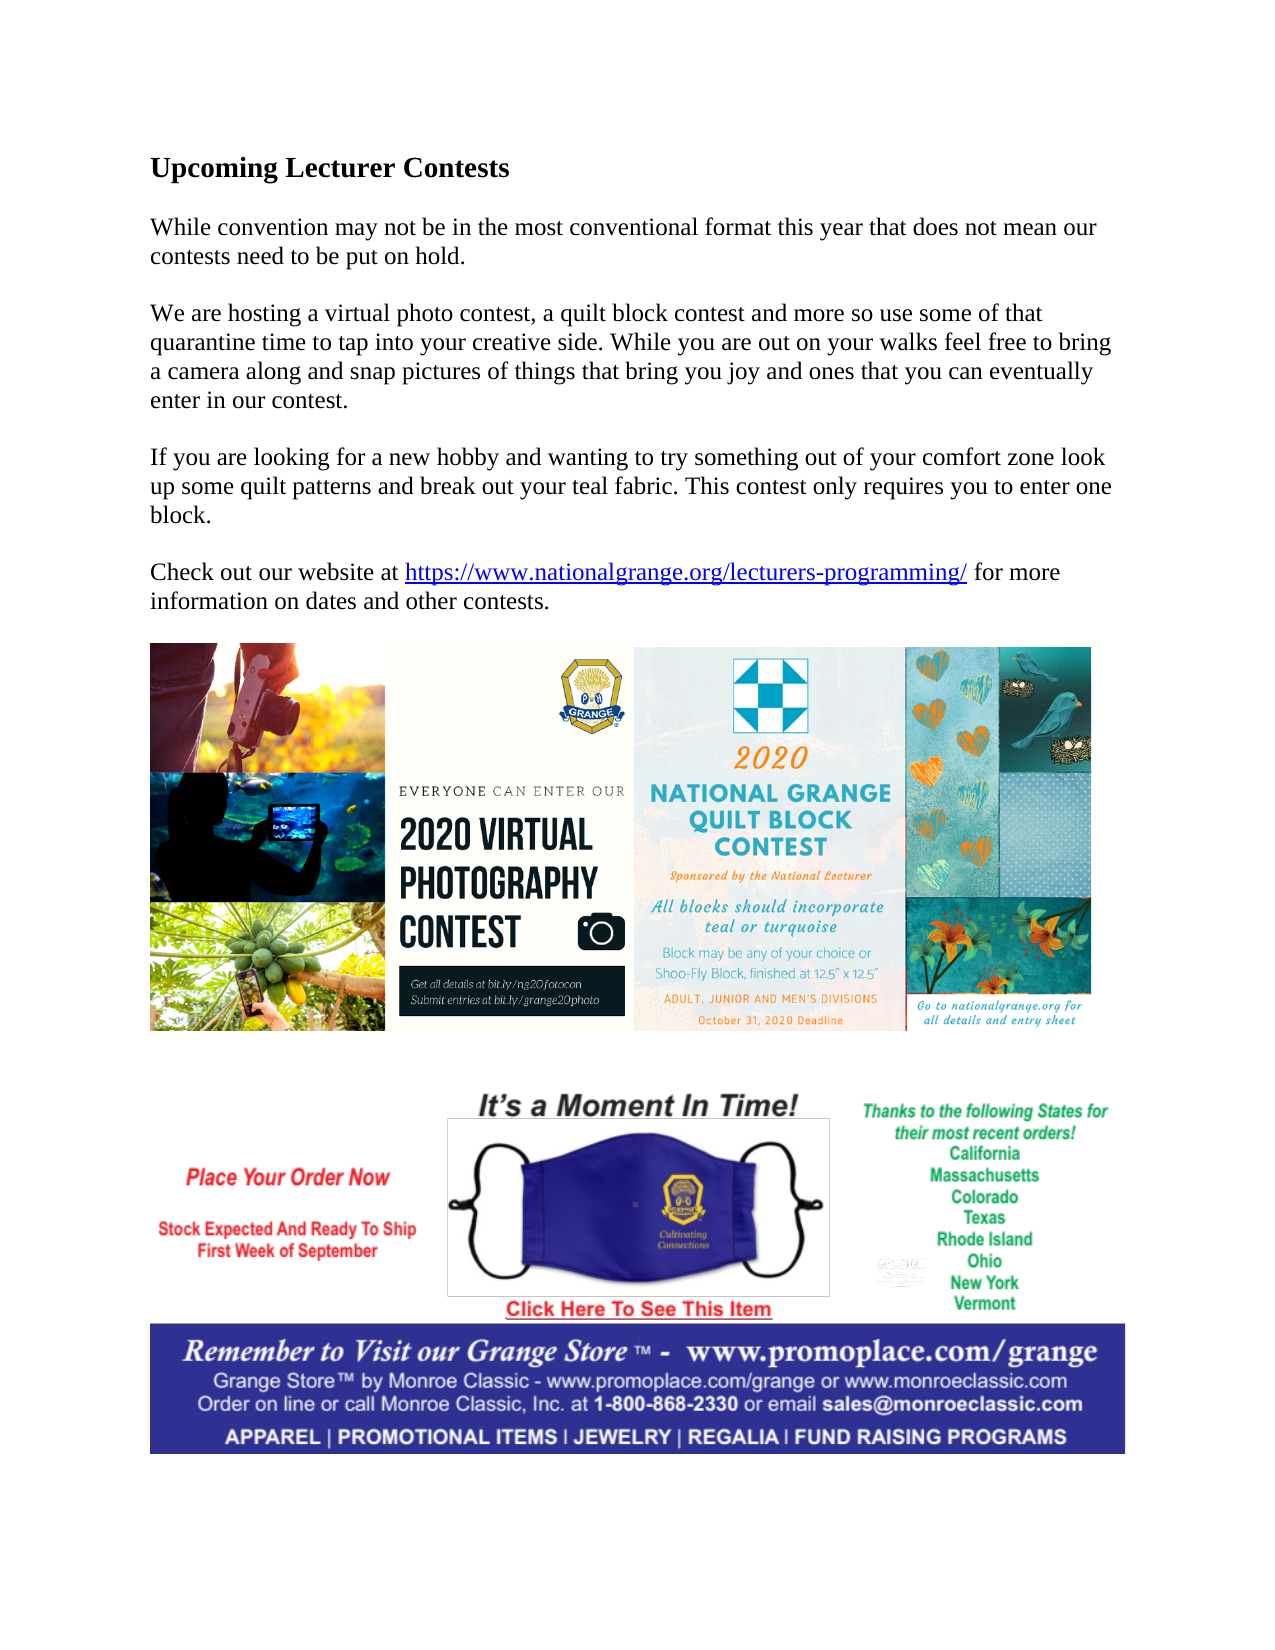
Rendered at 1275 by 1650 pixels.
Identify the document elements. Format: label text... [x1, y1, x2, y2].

text Upcoming Lecturer Contests [150, 150, 1125, 183]
picture [150, 643, 1092, 1031]
text Check out our website at https://www.nationalgrange.org/lecturers-programming/ for more information on dates and other contests. [150, 557, 1125, 615]
text While convention may not be in the most conventional format this year that does not mean our contests need to be put on hold. [150, 212, 1125, 270]
text If you are looking for a new hobby and wanting to try something out of your comfort zone look up some quilt patterns and break out your teal fabric. This contest only requires you to enter one block. [150, 442, 1125, 528]
text We are hosting a virtual photo contest, a quilt block contest and more so use some of that quarantine time to tap into your creative side. While you are out on your walks feel free to bring a camera along and snap pictures of things that bring you joy and ones that you can eventually enter in our contest. [150, 298, 1125, 413]
